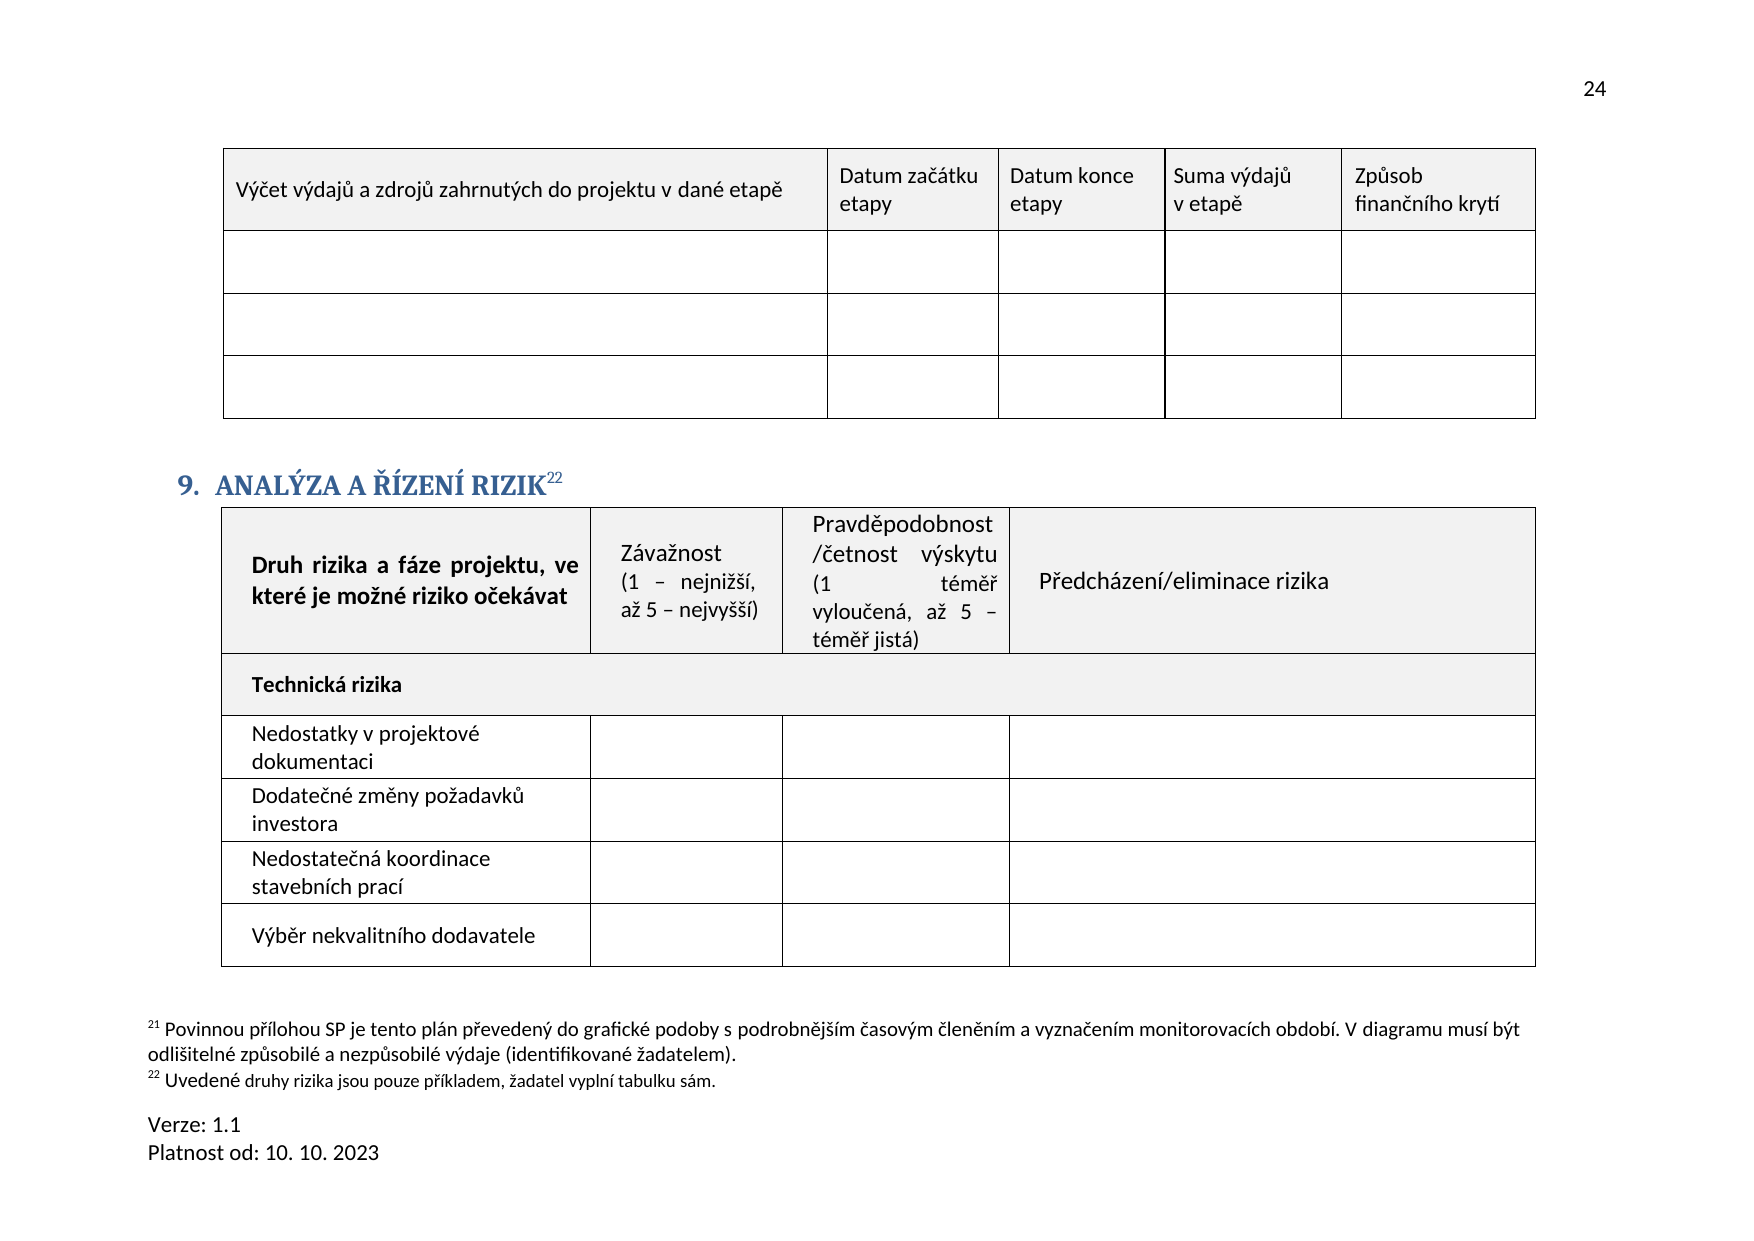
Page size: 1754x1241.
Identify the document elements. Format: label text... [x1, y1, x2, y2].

table_cell Datum začátku etapy [828, 149, 998, 230]
table_cell [999, 231, 1164, 292]
table_cell Způsob finančního krytí [1342, 149, 1535, 230]
table_cell Suma výdajů v etapě [1166, 149, 1341, 230]
table_cell [828, 231, 998, 292]
table_cell Výčet výdajů a zdrojů zahrnutých do projektu v dané etapě [224, 149, 827, 230]
table_header Druh rizika a fáze projektu, ve které je možné riziko očekávat [222, 508, 590, 653]
table_cell [1166, 294, 1341, 355]
table_cell [224, 231, 827, 292]
table_cell [1010, 779, 1535, 841]
table_cell [224, 356, 827, 418]
table_cell Nedostatky v projektové dokumentaci [222, 716, 590, 778]
table_header Předcházení/eliminace rizika [1010, 508, 1535, 653]
table_cell Výběr nekvalitního dodavatele [222, 904, 590, 966]
table_cell Technická rizika [222, 654, 1535, 715]
table_cell [999, 294, 1164, 355]
table_cell [783, 779, 1009, 841]
table_cell [591, 716, 782, 778]
subtitle Analýza a řízení rizik [177, 469, 1606, 502]
table_cell [999, 356, 1164, 418]
table_cell [828, 294, 998, 355]
table_cell [224, 294, 827, 355]
table_cell [591, 842, 782, 903]
table_cell [1010, 904, 1535, 966]
table_header Závažnost (1 – nejnižší, až 5 – nejvyšší) [591, 508, 782, 653]
table_cell Datum konce etapy [999, 149, 1164, 230]
table_cell [783, 716, 1009, 778]
table_cell [1010, 842, 1535, 903]
table_header Pravděpodobnost /četnost výskytu (1 téměř vyloučená, až 5 – téměř jistá) [783, 508, 1009, 653]
table_cell [1342, 294, 1535, 355]
table_cell Dodatečné změny požadavků investora [222, 779, 590, 841]
table_cell [591, 904, 782, 966]
table_cell [1010, 716, 1535, 778]
table_cell [591, 779, 782, 841]
table_cell [1166, 231, 1341, 292]
table_cell [1166, 356, 1341, 418]
table_cell Nedostatečná koordinace stavebních prací [222, 842, 590, 903]
table_cell [1342, 231, 1535, 292]
table_cell [783, 904, 1009, 966]
table_cell [783, 842, 1009, 903]
table_cell [1342, 356, 1535, 418]
table_cell [828, 356, 998, 418]
